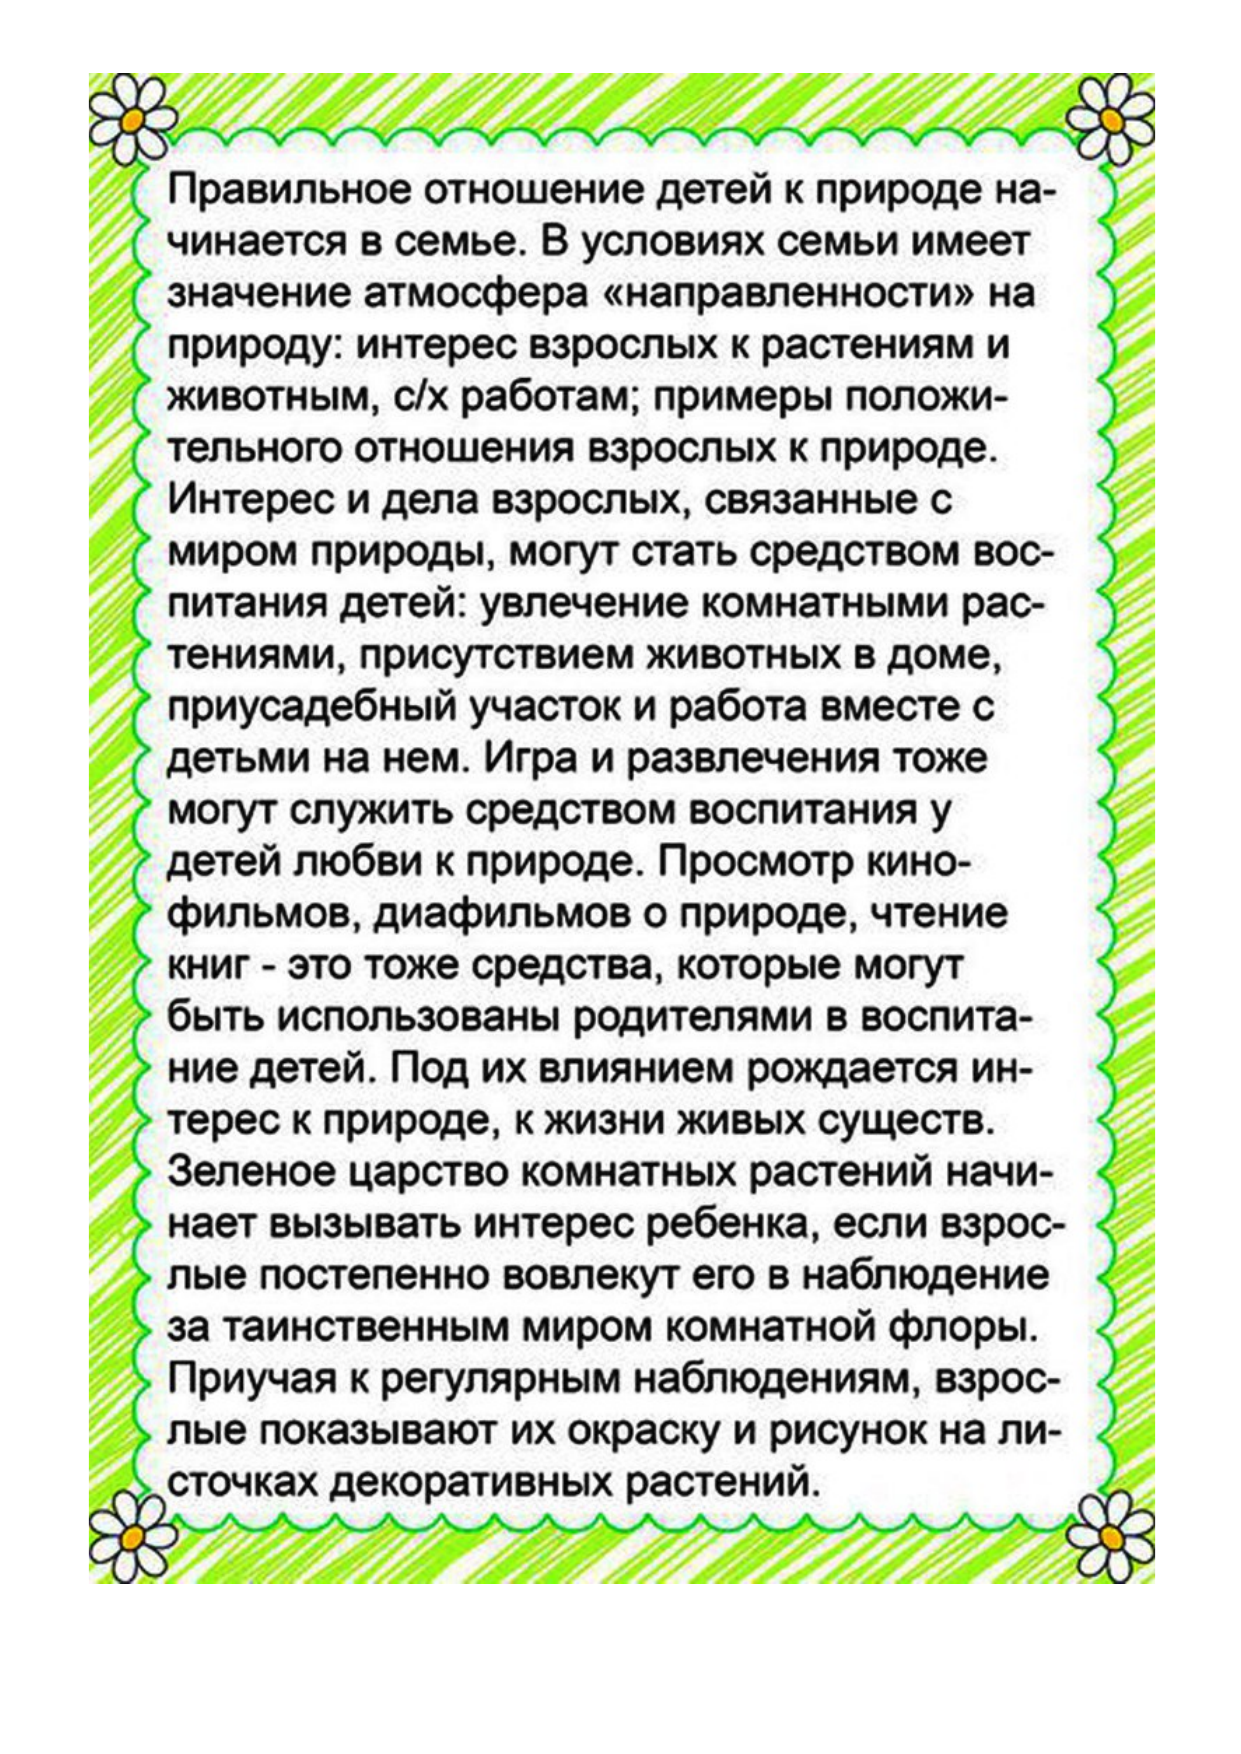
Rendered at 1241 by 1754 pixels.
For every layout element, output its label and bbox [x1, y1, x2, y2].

picture [88, 73, 1155, 1584]
